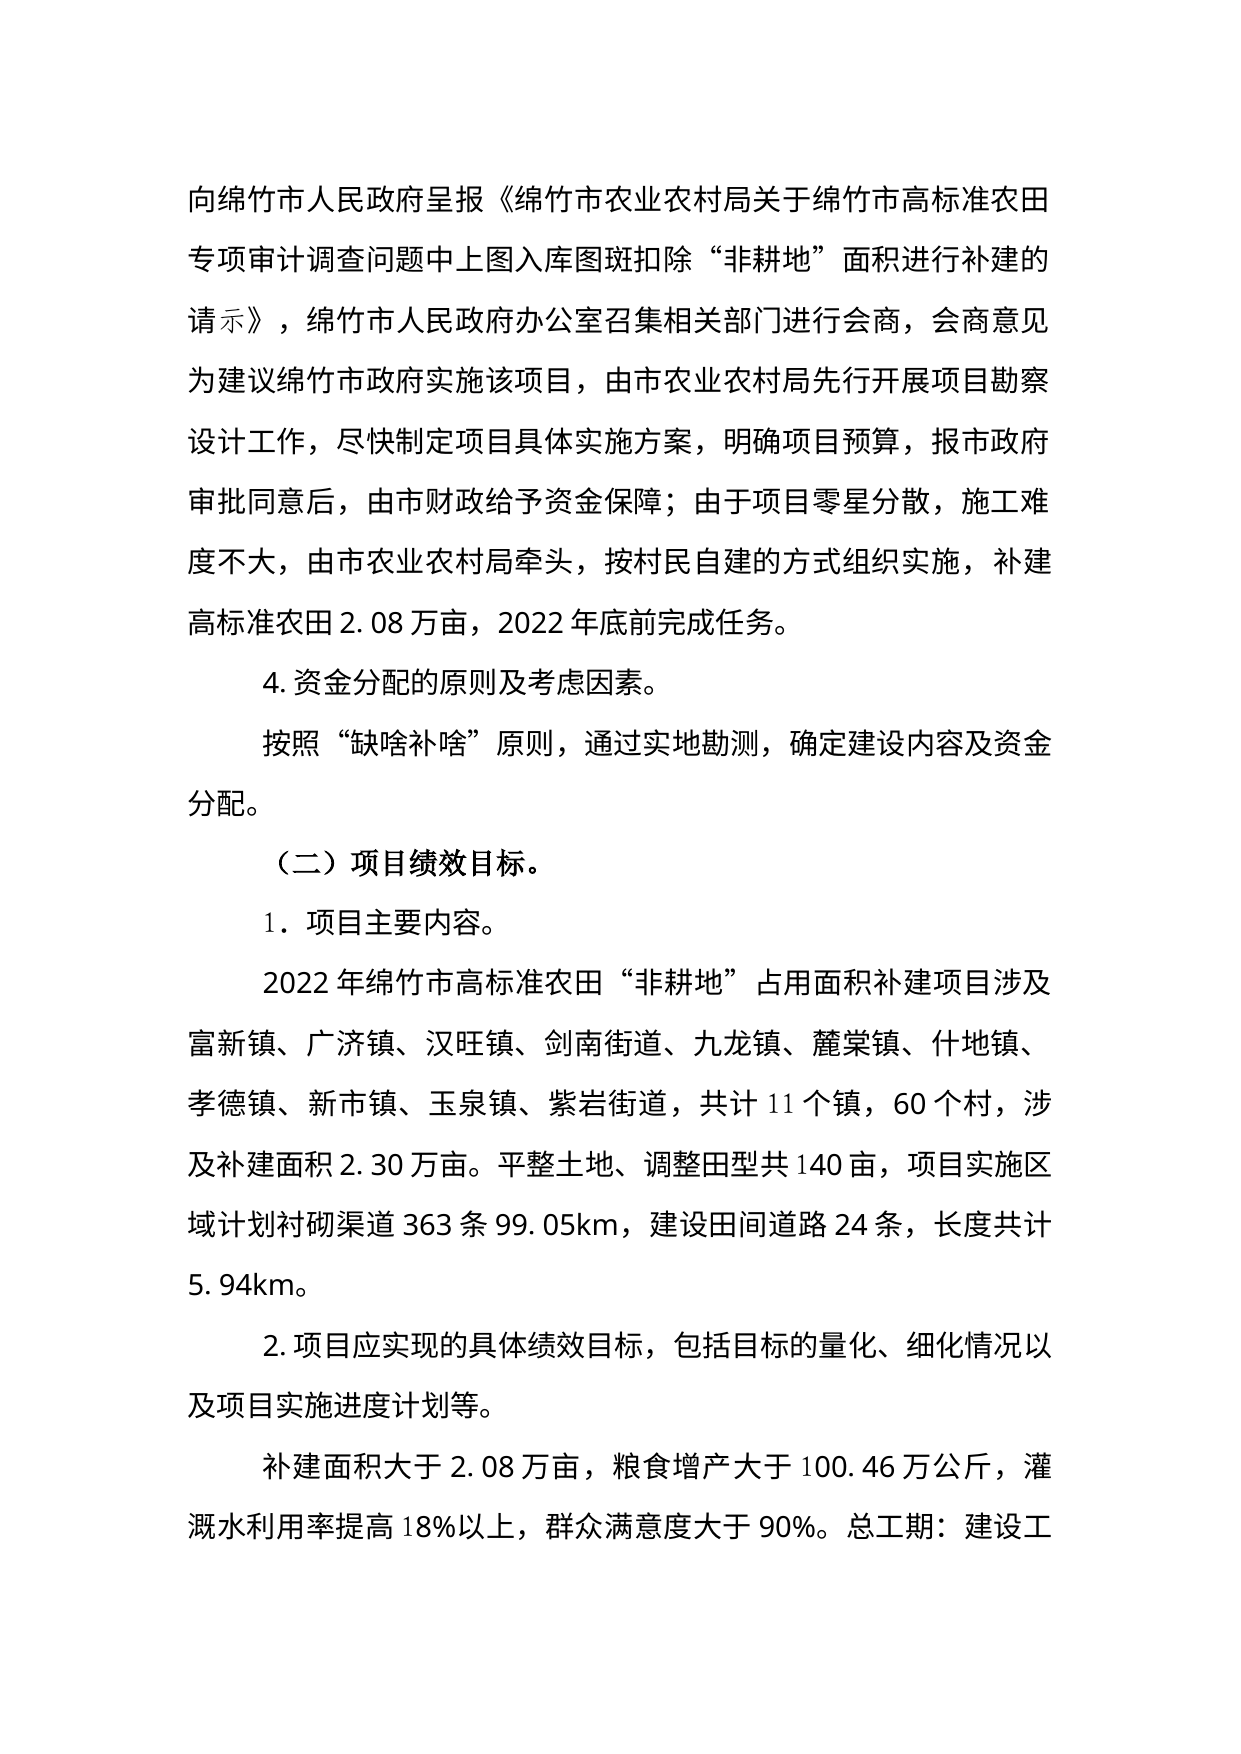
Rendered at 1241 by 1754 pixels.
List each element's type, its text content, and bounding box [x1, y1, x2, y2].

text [187, 162, 1053, 645]
text （二）项目绩效目标。 [187, 827, 1053, 885]
text 4.资金分配的原则及考虑因素。 [187, 645, 1053, 706]
text 2022年绵竹市高标准农田“非耕地”占用面积补建项目涉及富新镇、广济镇、汉旺镇、剑南街道、九龙镇、麓棠镇、什地镇、孝德镇、新市镇、玉泉镇、紫岩街道，共计11个镇，60个村，涉及补建面积2.30万亩。平整土地、调整田型共140亩，项目实施区域计划衬砌渠道363条99.05km，建设田间道路24条，长度共计5.94km。 [187, 945, 1053, 1308]
text 按照“缺啥补啥”原则，通过实地勘测，确定建设内容及资金分配。 [187, 706, 1053, 827]
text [187, 1429, 1053, 1549]
text 1．项目主要内容。 [187, 885, 1053, 945]
text 2.项目应实现的具体绩效目标，包括目标的量化、细化情况以及项目实施进度计划等。 [187, 1308, 1053, 1429]
